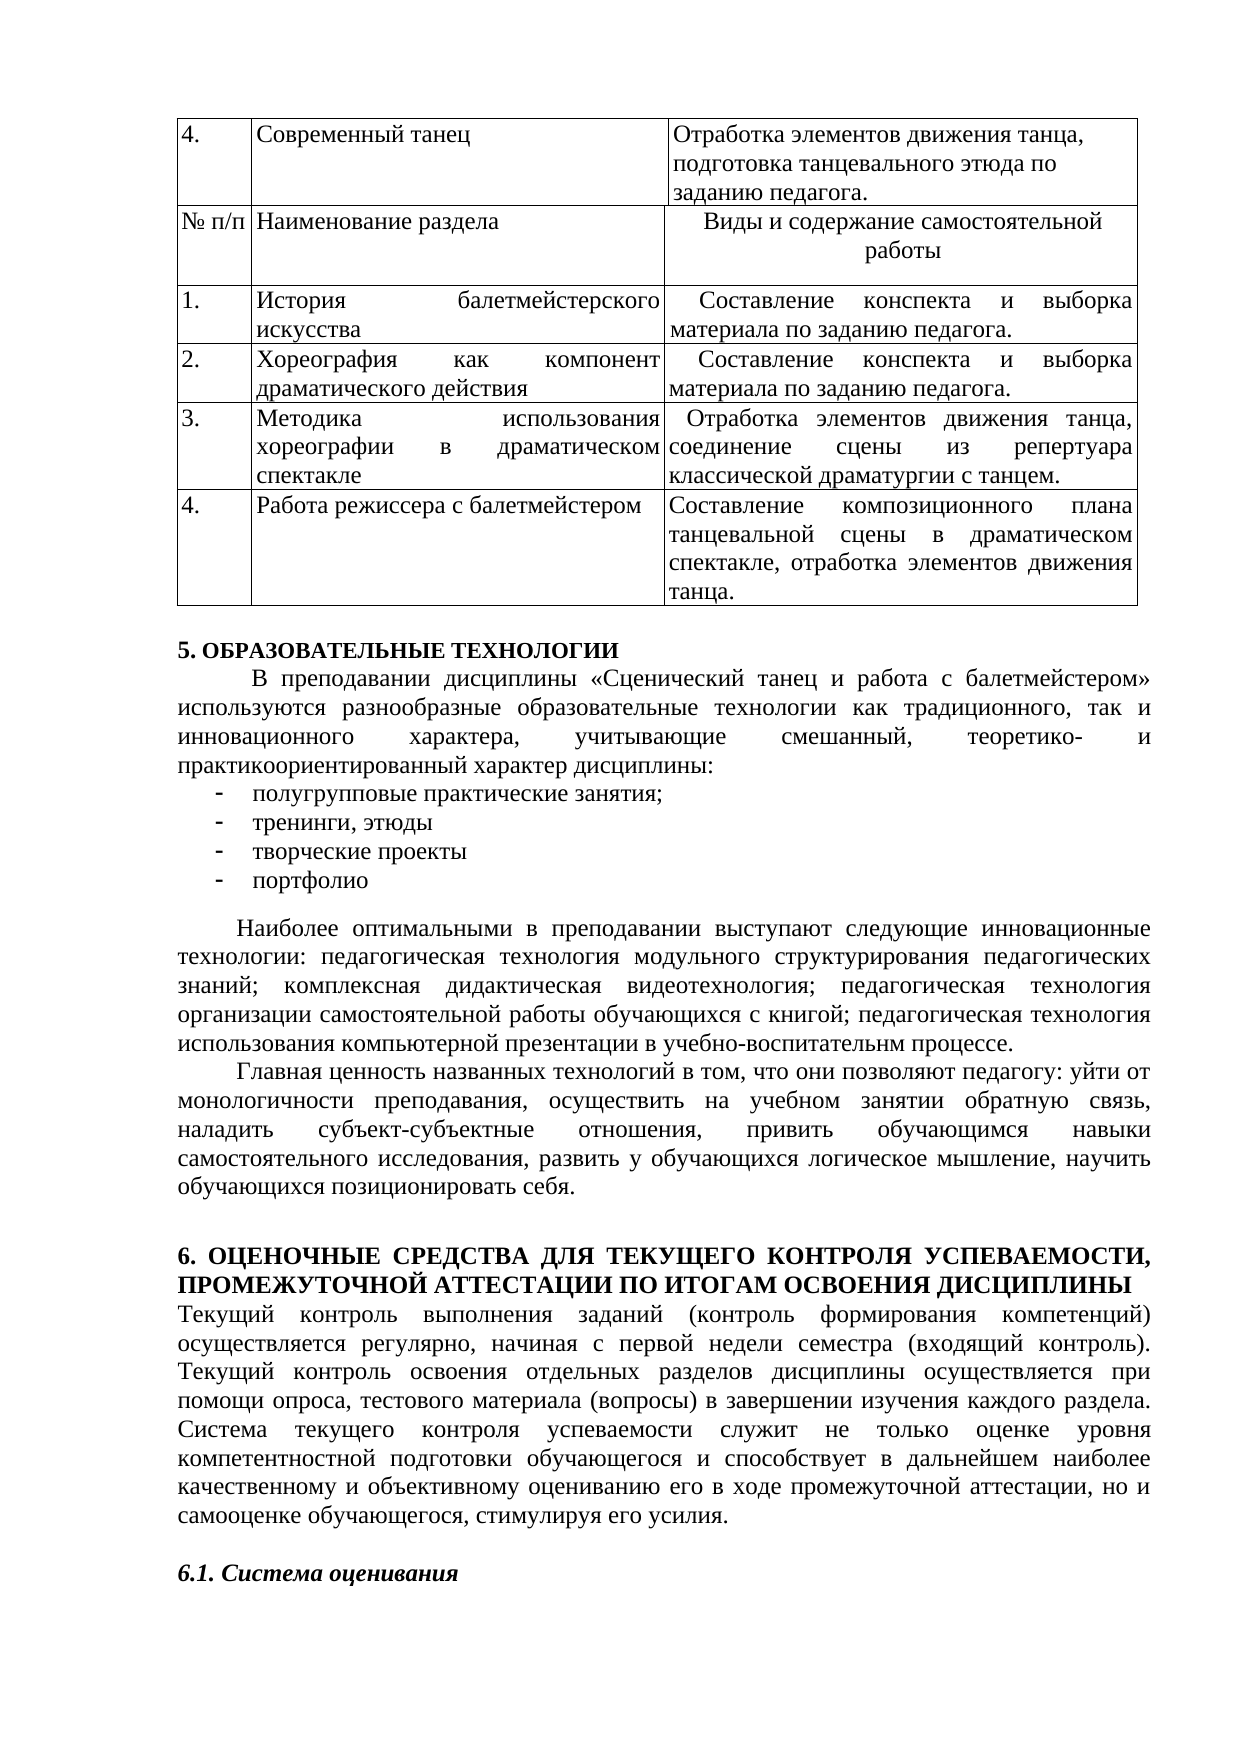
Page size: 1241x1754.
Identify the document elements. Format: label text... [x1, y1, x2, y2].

list портфолио [215, 865, 1152, 893]
table_cell 2. [178, 344, 251, 402]
text В преподавании дисциплины «Сценический танец и работа с балетмейстером» используются разнообразные образовательные технологии как традиционного, так и инновационного характера, учитывающие смешанный, теоретико- и практикоориентированный характер дисциплины: [177, 663, 1152, 778]
table_cell Методика использования хореографии в драматическом спектакле [252, 403, 664, 489]
list полугрупповые практические занятия; [215, 778, 1152, 807]
table_cell Хореография как компонент драматического действия [252, 344, 664, 402]
table_cell История балетмейстерского искусства [252, 286, 664, 343]
text 5. ОБРАЗОВАТЕЛЬНЫЕ ТЕХНОЛОГИИ [177, 635, 1152, 663]
table_cell 1. [178, 286, 251, 343]
table_cell Составление конспекта и выборка материала по заданию педагога. [665, 344, 1137, 402]
list творческие проекты [215, 836, 1152, 865]
text 6.1. Система оценивания [177, 1558, 1152, 1586]
table_cell Наименование раздела [252, 206, 664, 284]
table_cell Отработка элементов движения танца, соединение сцены из репертуара классической драматургии с танцем. [665, 403, 1137, 489]
text 6. ОЦЕНОЧНЫЕ СРЕДСТВА ДЛЯ ТЕКУЩЕГО КОНТРОЛЯ УСПЕВАЕМОСТИ, ПРОМЕЖУТОЧНОЙ АТТЕСТАЦИИ ПО ИТОГАМ ОСВОЕНИЯ ДИСЦИПЛИНЫ [177, 1241, 1152, 1299]
table_cell Работа режиссера с балетмейстером [252, 490, 664, 605]
table_cell Виды и содержание самостоятельной работы [665, 206, 1137, 284]
text Наиболее оптимальными в преподавании выступают следующие инновационные технологии: педагогическая технология модульного структурирования педагогических знаний; комплексная дидактическая видеотехнология; педагогическая технология организации самостоятельной работы обучающихся с книгой; педагогическая технология использования компьютерной презентации в учебно-воспитательнм процессе. [177, 913, 1152, 1056]
table_cell 3. [178, 403, 251, 489]
table_cell № п/п [178, 206, 251, 284]
table_cell Составление конспекта и выборка материала по заданию педагога. [665, 286, 1137, 343]
table_cell Составление композиционного плана танцевальной сцены в драматическом спектакле, отработка элементов движения танца. [665, 490, 1137, 605]
text Главная ценность названных технологий в том, что они позволяют педагогу: уйти от монологичности преподавания, осуществить на учебном занятии обратную связь, наладить субъект-субъектные отношения, привить обучающимся навыки самостоятельного исследования, развить у обучающихся логическое мышление, научить обучающихся позиционировать себя. [177, 1056, 1152, 1200]
table_cell 4. [178, 490, 251, 605]
table_cell Отработка элементов движения танца, подготовка танцевального этюда по заданию педагога. [669, 119, 1137, 205]
table_cell 4. [178, 119, 251, 205]
list тренинги, этюды [215, 807, 1152, 836]
text Текущий контроль выполнения заданий (контроль формирования компетенций) осуществляется регулярно, начиная с первой недели семестра (входящий контроль). Текущий контроль освоения отдельных разделов дисциплины осуществляется при помощи опроса, тестового материала (вопросы) в завершении изучения каждого раздела. Система текущего контроля успеваемости служит не только оценке уровня компетентностной подготовки обучающегося и способствует в дальнейшем наиболее качественному и объективному оцениванию его в ходе промежуточной аттестации, но и самооценке обучающегося, стимулируя его усилия. [177, 1299, 1152, 1529]
table_cell Современный танец [252, 119, 668, 205]
